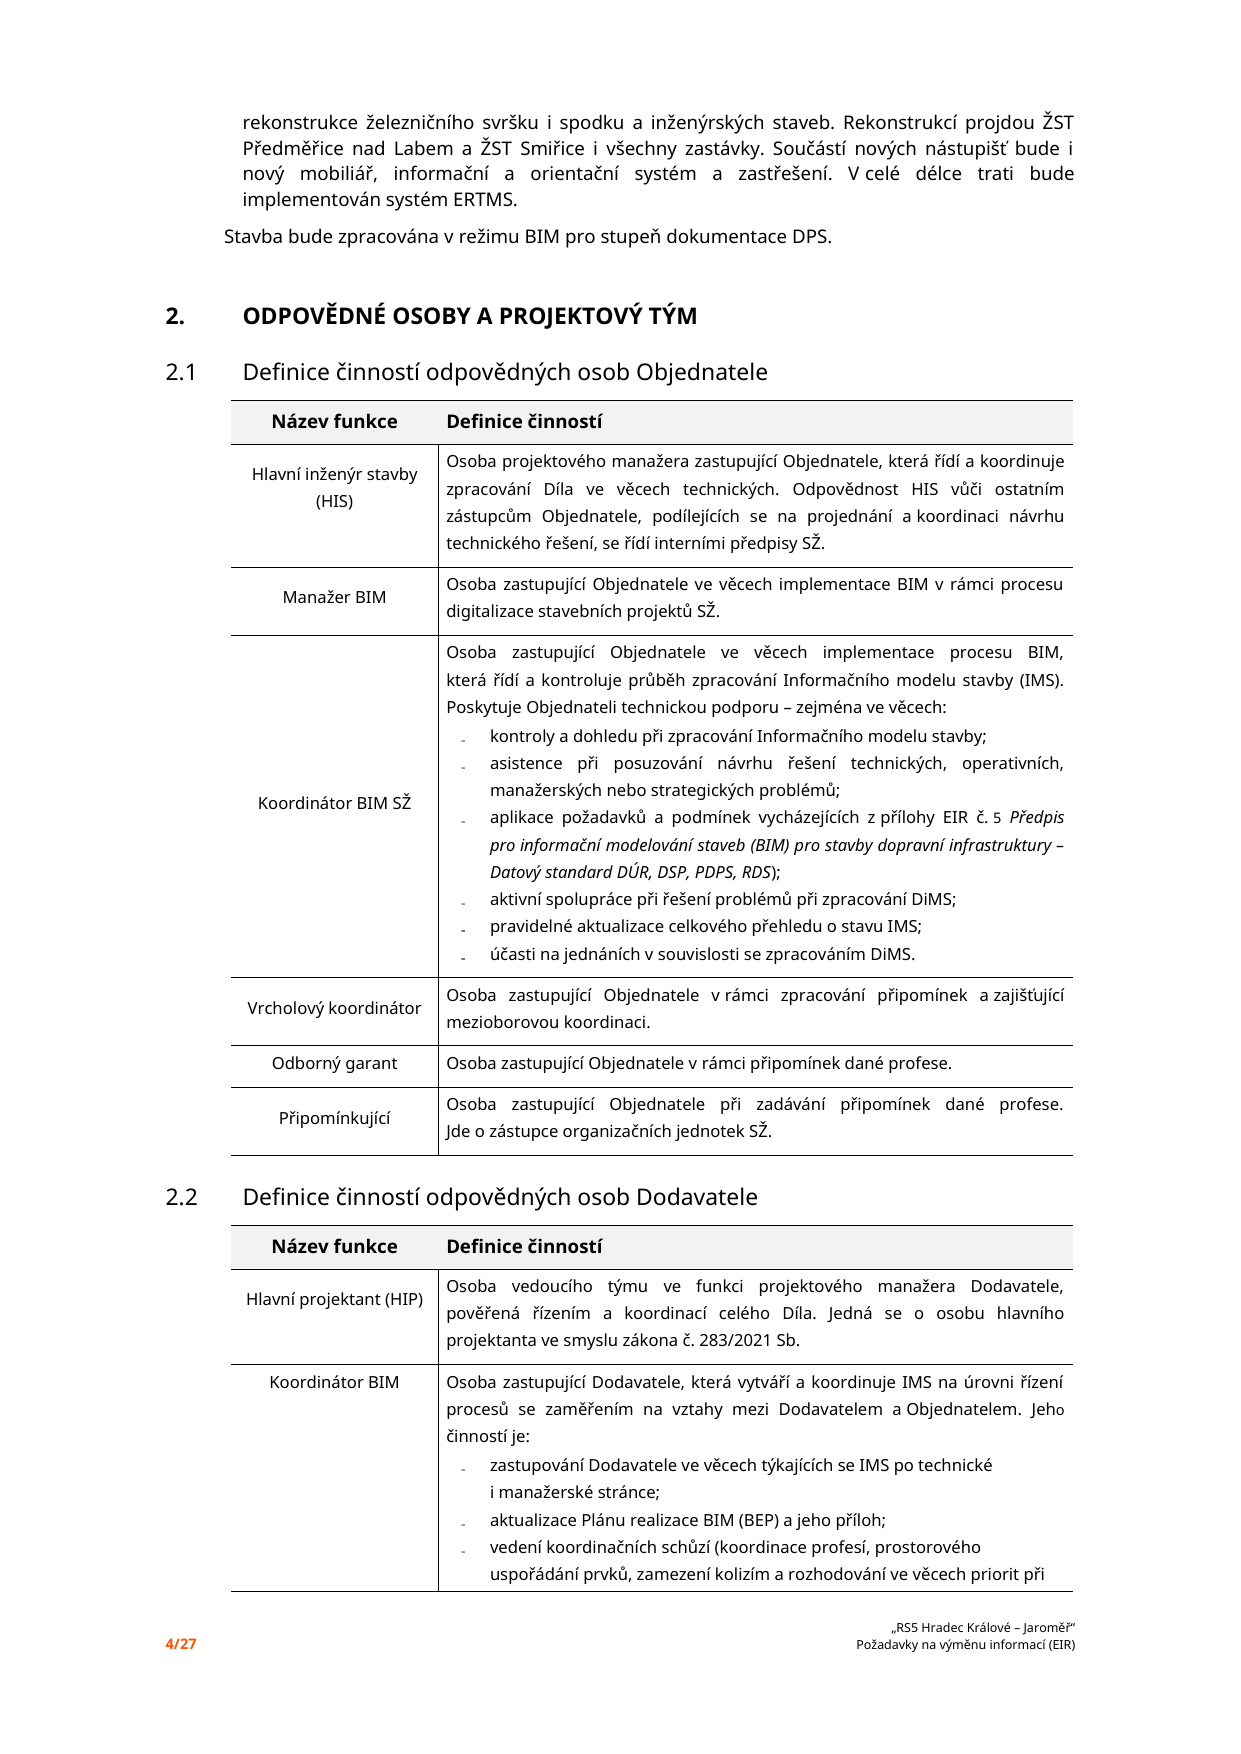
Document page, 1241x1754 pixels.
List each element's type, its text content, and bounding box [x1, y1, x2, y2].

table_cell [439, 1365, 1073, 1591]
table_cell Osoba zastupující Objednatele v rámci připomínek dané profese. [439, 1046, 1073, 1087]
table_cell Osoba zastupující Objednatele ve věcech implementace BIM v rámci procesu digitalizace stavebních projektů SŽ. [439, 568, 1073, 635]
text Odpovědné osoby a Projektový tým [165, 300, 1075, 331]
table_cell Připomínkující [231, 1088, 438, 1155]
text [165, 109, 1075, 211]
text Definice činností odpovědných osob Objednatele [165, 356, 1075, 387]
table_cell Osoba zastupující Objednatele při zadávání připomínek dané profese. Jde o zástupce organizačních jednotek SŽ. [439, 1088, 1073, 1155]
table_cell Koordinátor BIM SŽ [231, 636, 438, 977]
table_header Název funkce [231, 401, 438, 444]
table_cell Hlavní inženýr stavby (HIS) [231, 445, 438, 566]
table_cell Osoba zastupující Objednatele v rámci zpracování připomínek a zajišťující mezioborovou koordinaci. [439, 978, 1073, 1045]
text Stavba bude zpracována v režimu BIM pro stupeň dokumentace DPS. [165, 224, 1075, 249]
table_cell Hlavní projektant (HIP) [231, 1270, 438, 1364]
table_cell Manažer BIM [231, 568, 438, 635]
table_cell Odborný garant [231, 1046, 438, 1087]
table_cell Osoba projektového manažera zastupující Objednatele, která řídí a koordinuje zpracování Díla ve věcech technických. Odpovědnost HIS vůči ostatním zástupcům Objednatele, podílejících se na projednání a koordinaci návrhu technického řešení, se řídí interními předpisy SŽ. [439, 445, 1073, 566]
table_cell Koordinátor BIM [231, 1365, 438, 1591]
table_cell Osoba zastupující Objednatele ve věcech implementace procesu BIM, která řídí a kontroluje průběh zpracování Informačního modelu stavby (IMS). Poskytuje Objednateli technickou podporu – zejména ve věcech: kontroly a dohledu při zpracování Informačního modelu stavby; asistence při posuzování návrhu řešení technických, operativních, manažerských nebo strategických problémů; aplikace požadavků a podmínek vycházejících z přílohy EIR č. 5 Předpis pro informační modelování staveb (BIM) pro stavby dopravní infrastruktury – Datový standard DÚR, DSP, PDPS, RDS); aktivní spolupráce při řešení problémů při zpracování DiMS; pravidelné aktualizace celkového přehledu o stavu IMS; účasti na jednáních v souvislosti se zpracováním DiMS. [439, 636, 1073, 977]
table_cell Vrcholový koordinátor [231, 978, 438, 1045]
table_header Definice činností [438, 401, 1073, 444]
table_header Definice činností [438, 1226, 1073, 1268]
table_header Název funkce [231, 1226, 438, 1268]
table_cell Osoba vedoucího týmu ve funkci projektového manažera Dodavatele, pověřená řízením a koordinací celého Díla. Jedná se o osobu hlavního projektanta ve smyslu zákona č. 283/2021 Sb. [439, 1270, 1073, 1364]
text Definice činností odpovědných osob Dodavatele [165, 1181, 1075, 1212]
